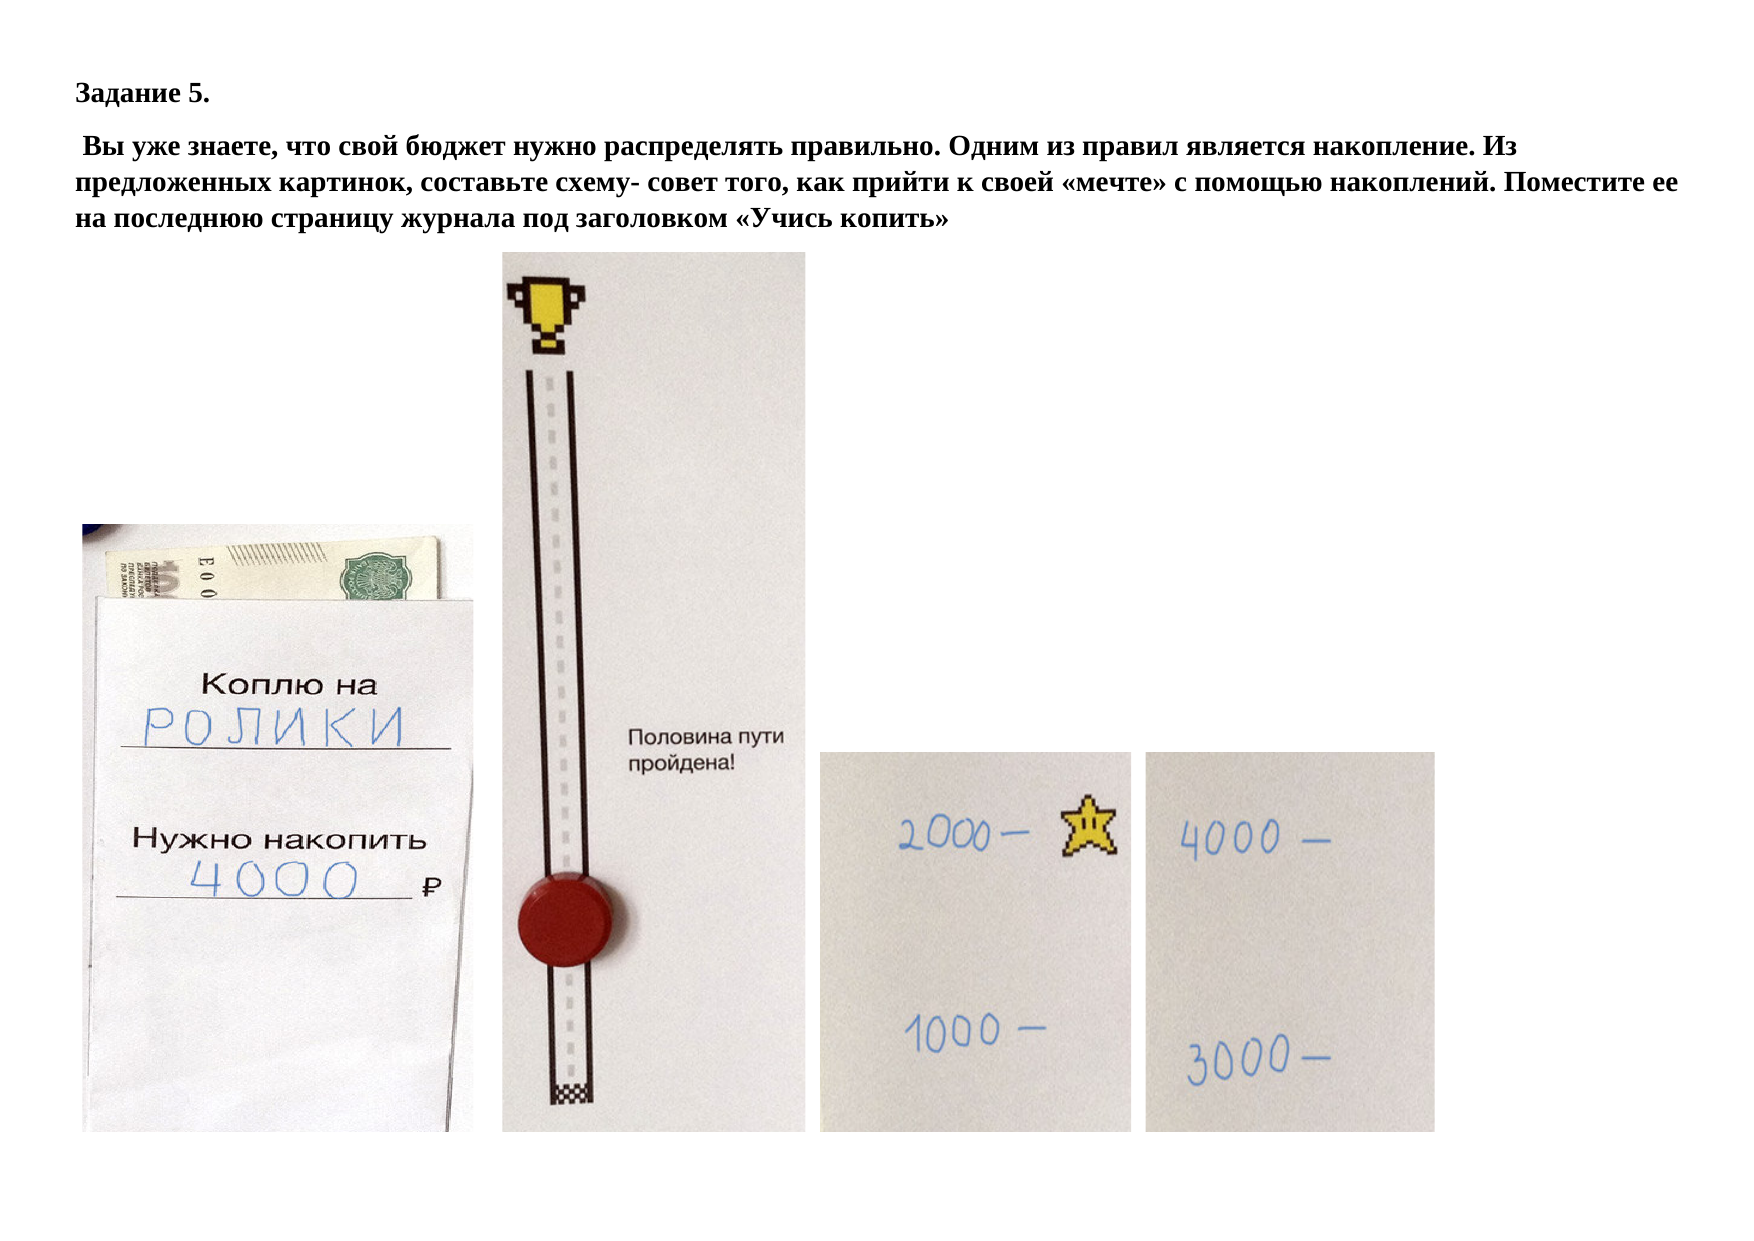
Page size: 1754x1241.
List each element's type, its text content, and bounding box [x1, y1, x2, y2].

picture [502, 252, 806, 1132]
text Задание 5. [75, 75, 1679, 108]
picture [82, 524, 474, 1132]
picture [1145, 752, 1435, 1132]
text Вы уже знаете, что свой бюджет нужно распределять правильно. Одним из правил является накопление. Из предложенных картинок, составьте схему- совет того, как прийти к своей «мечте» с помощью накоплений. Поместите ее на последнюю страницу журнала под заголовком «Учись копить» [75, 128, 1679, 234]
picture [820, 752, 1132, 1132]
